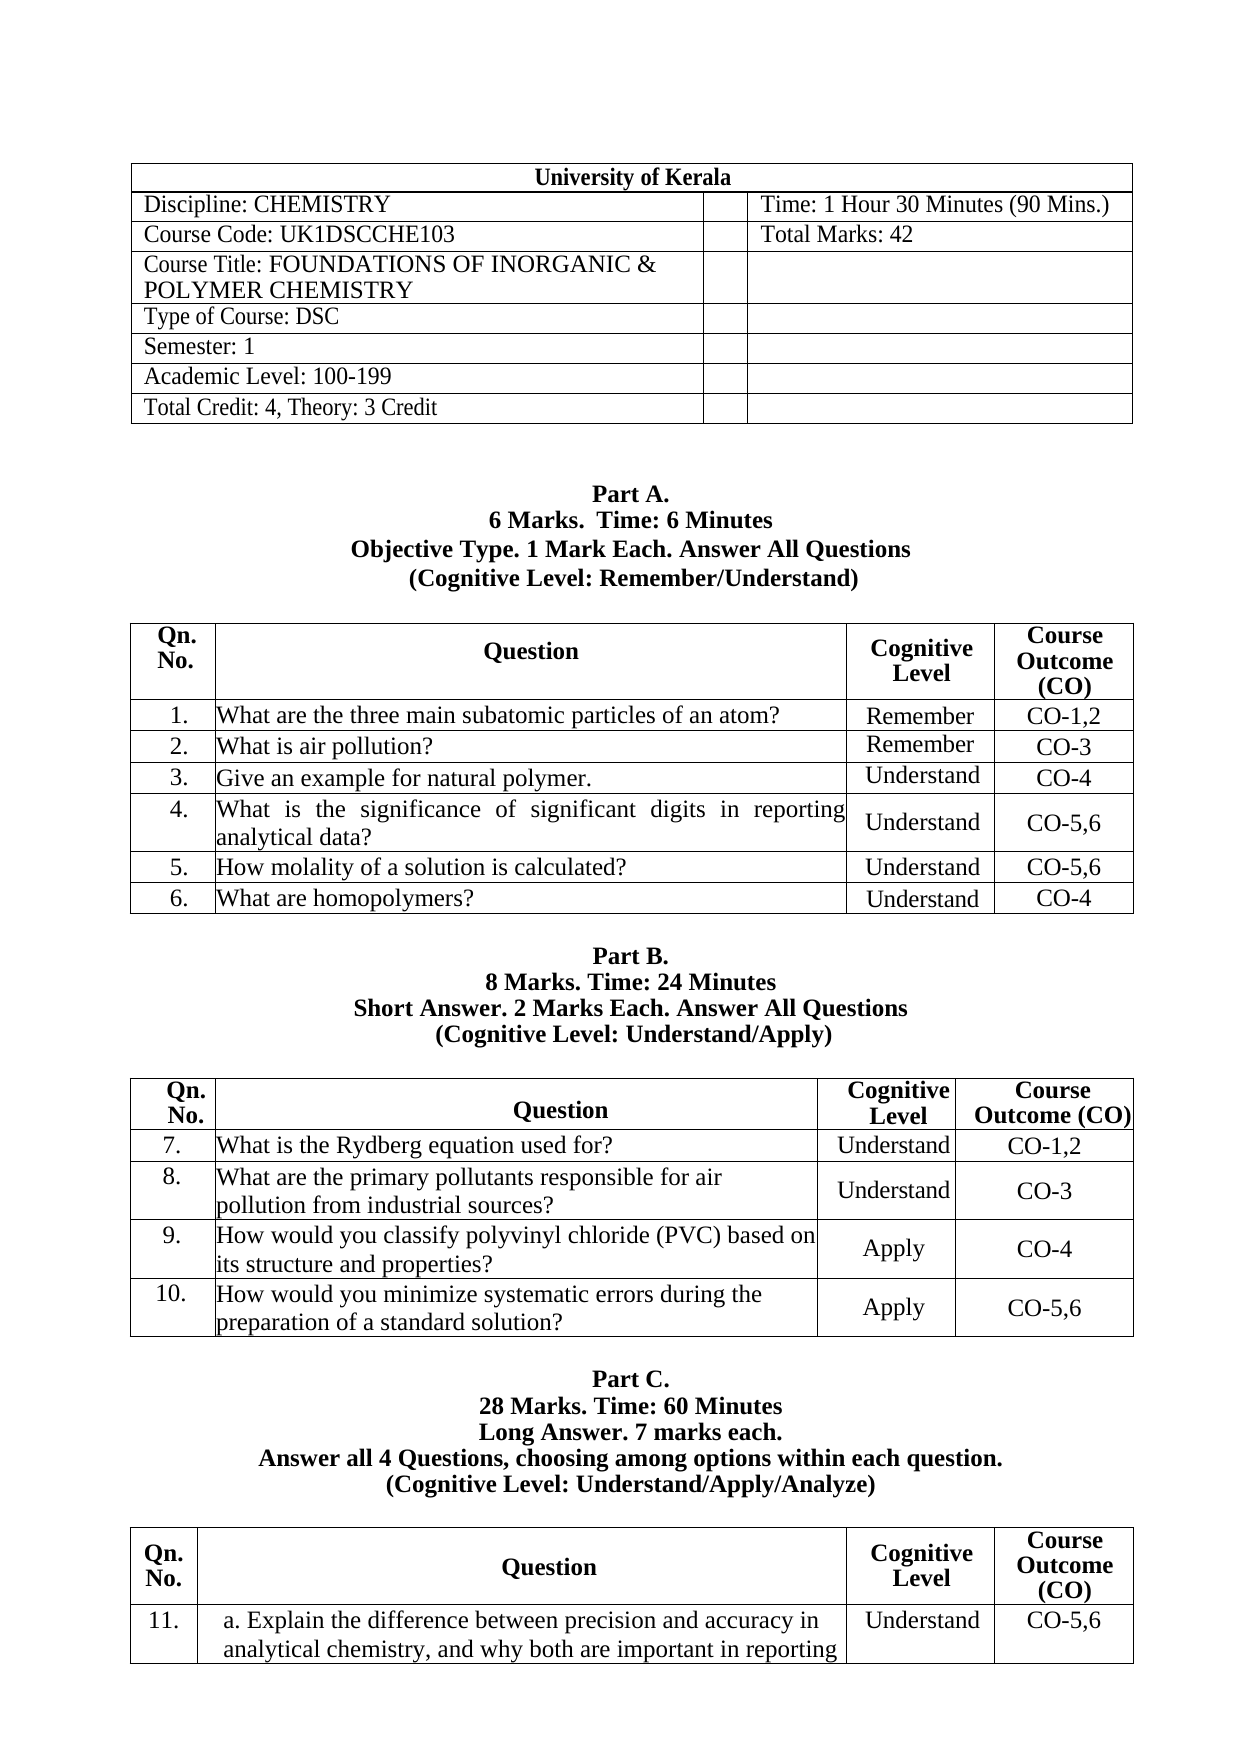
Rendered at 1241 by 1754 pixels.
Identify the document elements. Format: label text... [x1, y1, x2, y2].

text Part C. [77, 1367, 1184, 1393]
table_cell How would you classify polyvinyl chloride (PVC) based on its structure and properties? [216, 1220, 817, 1278]
table_header Cognitive Level [818, 1079, 955, 1129]
table_cell Total Credit: 4, Theory: 3 Credit [132, 394, 703, 422]
table_cell 10. [131, 1279, 215, 1336]
table_cell 6. [131, 883, 215, 913]
table_cell Understand [818, 1162, 955, 1219]
table_cell CO-3 [995, 731, 1133, 762]
table_cell Understand [818, 1130, 955, 1161]
table_cell CO-5,6 [995, 794, 1133, 851]
table_cell 9. [131, 1220, 215, 1278]
text (Cognitive Level: Understand/Apply) [77, 1022, 1184, 1048]
table_header Course Outcome (CO) [995, 1528, 1133, 1604]
table_header Qn. No. [131, 1528, 197, 1604]
table_cell CO-3 [956, 1162, 1133, 1219]
table_cell 7. [131, 1130, 215, 1161]
table_cell Remember [847, 700, 994, 730]
text Part A. [77, 482, 1184, 508]
table_header Qn. No. [131, 624, 215, 699]
table_cell 1. [131, 700, 215, 730]
text 8 Marks. Time: 24 Minutes [77, 969, 1184, 996]
table_cell 4. [131, 794, 215, 851]
table_cell What are the primary pollutants responsible for air pollution from industrial sources? [216, 1162, 817, 1219]
text Long Answer. 7 marks each. [77, 1419, 1184, 1446]
table_cell Total Marks: 42 [748, 222, 1132, 251]
text 6 Marks. Time: 6 Minutes [77, 508, 1184, 534]
table_cell [704, 222, 747, 251]
table_cell Course Title: FOUNDATIONS OF INORGANIC & POLYMER CHEMISTRY [132, 252, 703, 303]
text Short Answer. 2 Marks Each. Answer All Questions [77, 996, 1184, 1022]
table_cell 8. [131, 1162, 215, 1219]
table_cell [748, 334, 1132, 363]
table_cell Apply [818, 1220, 955, 1278]
table_header Question [216, 624, 846, 699]
table_cell 5. [131, 852, 215, 882]
table_cell What is the Rydberg equation used for? [216, 1130, 817, 1161]
text Answer all 4 Questions, choosing among options within each question. [77, 1446, 1184, 1472]
table_cell Understand [847, 883, 994, 913]
table_cell [704, 334, 747, 363]
text 28 Marks. Time: 60 Minutes [77, 1393, 1184, 1419]
table_cell [704, 193, 747, 221]
table_header Course Outcome (CO) [995, 624, 1133, 699]
table_cell Course Code: UK1DSCCHE103 [132, 222, 703, 251]
table_cell Academic Level: 100-199 [132, 364, 703, 393]
table_cell 2. [131, 731, 215, 762]
table_cell [704, 364, 747, 393]
table_header Cognitive Level [847, 1528, 994, 1604]
table_cell Understand [847, 763, 994, 793]
text Objective Type. 1 Mark Each. Answer All Questions [77, 534, 1184, 563]
table_header Cognitive Level [847, 624, 994, 699]
table_cell How would you minimize systematic errors during the preparation of a standard solution? [216, 1279, 817, 1336]
table_header Course Outcome (CO) [956, 1079, 1133, 1129]
table_cell 3. [131, 763, 215, 793]
table_cell Understand [847, 852, 994, 882]
table_cell What is air pollution? [216, 731, 846, 762]
text (Cognitive Level: Remember/Understand) [77, 563, 1184, 592]
table_cell Time: 1 Hour 30 Minutes (90 Mins.) [748, 193, 1132, 221]
table_cell [704, 304, 747, 333]
table_cell Understand [847, 1605, 994, 1662]
table_cell Discipline: CHEMISTRY [132, 193, 703, 221]
table_cell CO-4 [956, 1220, 1133, 1278]
table_header Qn. No. [131, 1079, 215, 1129]
table_cell Apply [818, 1279, 955, 1336]
table_cell CO-4 [995, 763, 1133, 793]
table_cell CO-5,6 [995, 1605, 1133, 1662]
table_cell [198, 1605, 846, 1662]
table_cell [704, 252, 747, 303]
text Part B. [77, 943, 1184, 969]
table_header Question [198, 1528, 846, 1604]
table_header Question [216, 1079, 817, 1129]
table_cell What is the significance of significant digits in reporting analytical data? [216, 794, 846, 851]
table_cell Semester: 1 [132, 334, 703, 363]
table_cell What are homopolymers? [216, 883, 846, 913]
table_cell How molality of a solution is calculated? [216, 852, 846, 882]
table_cell CO-5,6 [956, 1279, 1133, 1336]
table_cell Type of Course: DSC [132, 304, 703, 333]
table_cell CO-1,2 [995, 700, 1133, 730]
table_cell Remember [847, 731, 994, 762]
table_cell Give an example for natural polymer. [216, 763, 846, 793]
table_cell [748, 364, 1132, 393]
table_cell What are the three main subatomic particles of an atom? [216, 700, 846, 730]
table_cell CO-5,6 [995, 852, 1133, 882]
table_cell CO-1,2 [956, 1130, 1133, 1161]
table_cell CO-4 [995, 883, 1133, 913]
table_cell [748, 252, 1132, 303]
text (Cognitive Level: Understand/Apply/Analyze) [77, 1472, 1184, 1498]
table_cell [748, 394, 1132, 422]
table_cell [748, 304, 1132, 333]
table_cell 11. [131, 1605, 197, 1662]
table_cell Understand [847, 794, 994, 851]
table_cell [704, 394, 747, 422]
table_header University of Kerala [132, 164, 1132, 191]
